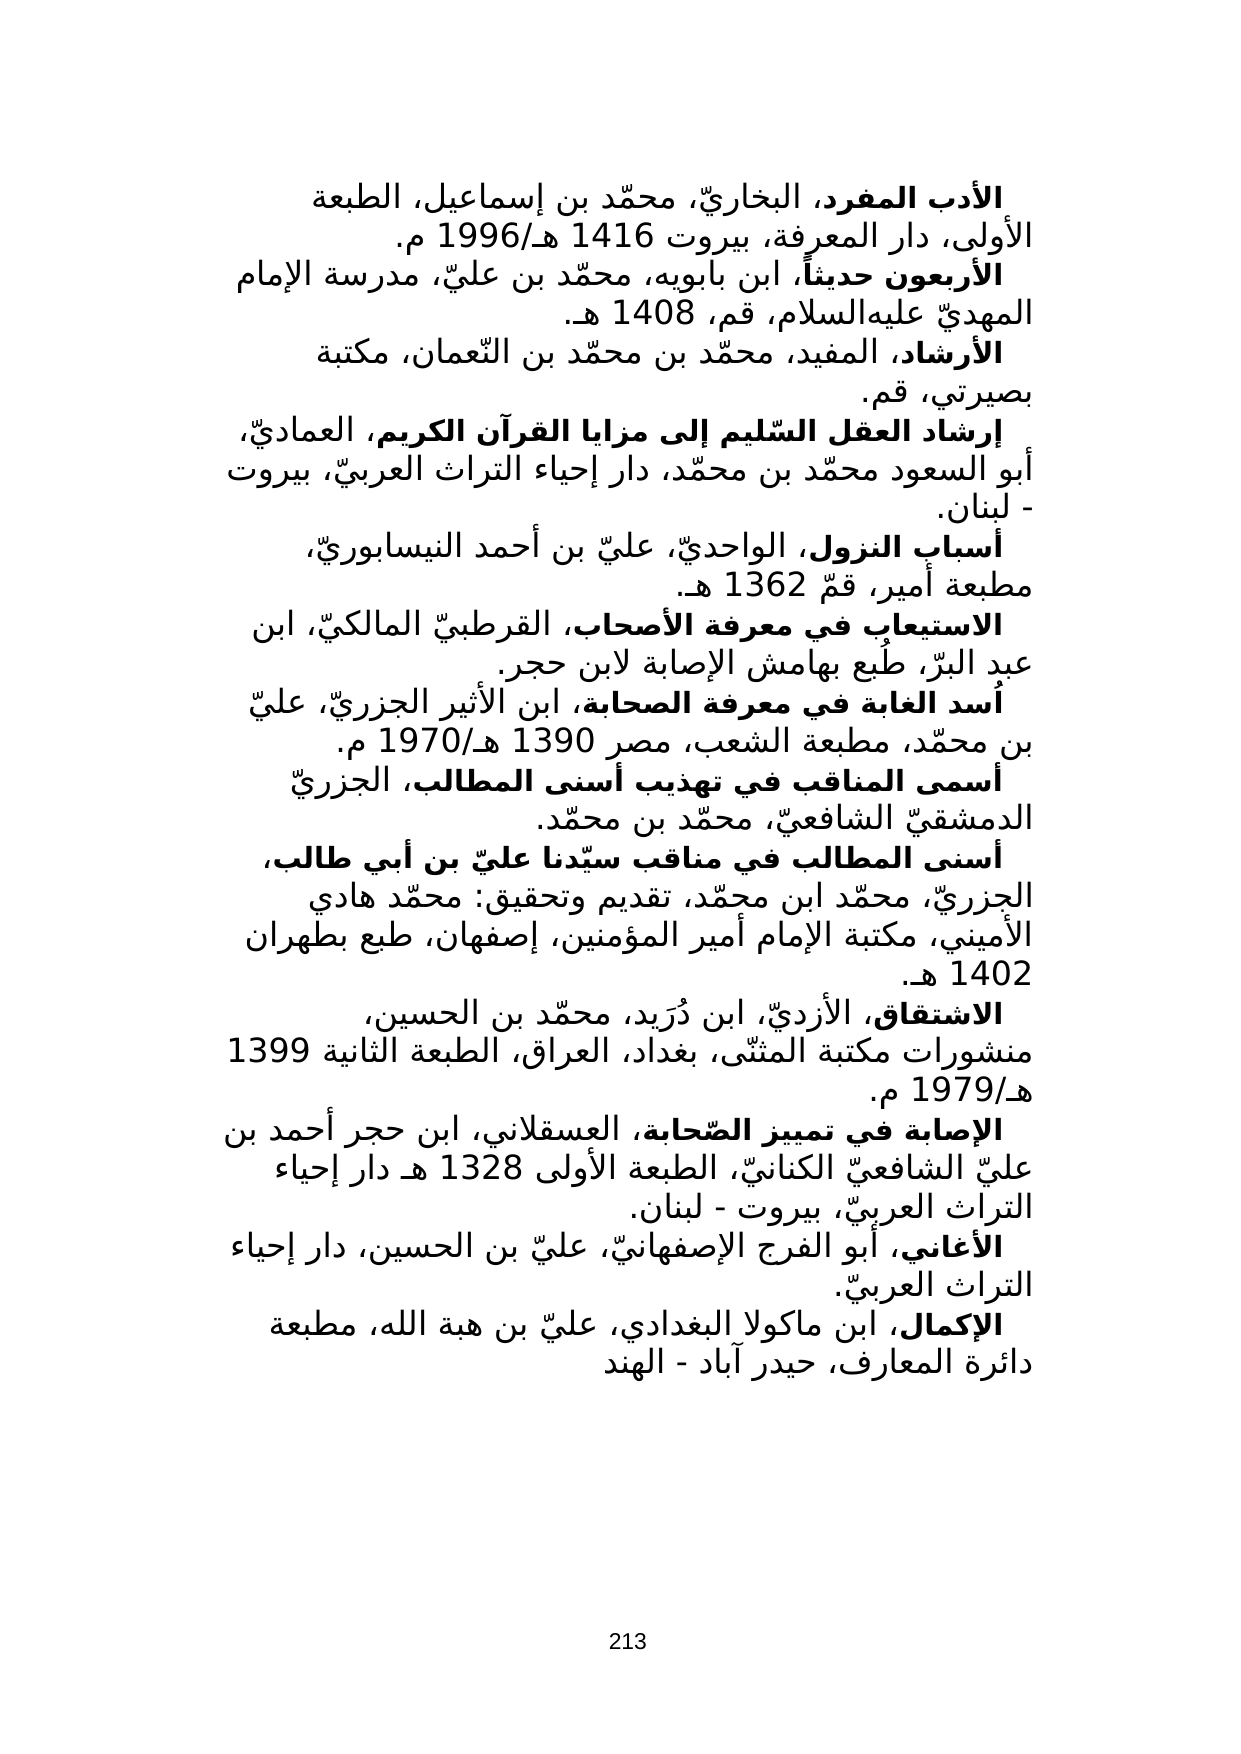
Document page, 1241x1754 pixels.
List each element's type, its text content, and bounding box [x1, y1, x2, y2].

text أسباب النزول، الواحديّ، عليّ بن أحمد النيسابوريّ، مطبعة أمير، قمّ 1362 هـ. [222, 527, 1033, 604]
text الأربعون حديثاً، ابن بابويه، محمّد بن عليّ، مدرسة الإمام المهديّ عليه‌السلام، قم، 1408 هـ. [222, 255, 1033, 333]
text الأرشاد، المفيد، محمّد بن محمّد بن النّعمان، مكتبة بصيرتي، قم. [222, 333, 1033, 410]
text الاستيعاب في معرفة الأصحاب، القرطبيّ المالكيّ، ابن عبد البرّ، طُبع بهامش الإصابة لابن حجر. [222, 604, 1033, 682]
text أسمى المناقب في تهذيب أسنى المطالب، الجزريّ الدمشقيّ الشافعيّ، محمّد بن محمّد. [222, 760, 1033, 838]
text الاشتقاق، الأزديّ، ابن دُرَيد، محمّد بن الحسين، منشورات مكتبة المثنّى، بغداد، العراق، الطبعة الثانية 1399 هـ/1979 م. [222, 993, 1033, 1110]
text إرشاد العقل السّليم إلى مزايا القرآن الكريم، العماديّ، أبو السعود محمّد بن محمّد، دار إحياء التراث العربيّ، بيروت - لبنان. [222, 410, 1033, 527]
text الأدب المفرد، البخاريّ، محمّد بن إسماعيل، الطبعة الأولى، دار المعرفة، بيروت 1416 هـ/1996 م. [222, 177, 1033, 255]
text اُسد الغابة في معرفة الصحابة، ابن الأثير الجزريّ، عليّ بن محمّد، مطبعة الشعب، مصر 1390 هـ/1970 م. [222, 682, 1033, 760]
text الإكمال، ابن ماكولا البغدادي، عليّ بن هبة الله، مطبعة دائرة المعارف، حيدر آباد - الهند [222, 1304, 1033, 1382]
text أسنى المطالب في مناقب سيّدنا عليّ بن أبي طالب، الجزريّ، محمّد ابن محمّد، تقديم وتحقيق: محمّد هادي الأميني، مكتبة الإمام أمير المؤمنين، إصفهان، طبع بطهران 1402 هـ. [222, 838, 1033, 993]
text الإصابة في تمييز الصّحابة، العسقلاني، ابن حجر أحمد بن عليّ الشافعيّ الكنانيّ، الطبعة الأولى 1328 هـ دار إحياء التراث العربيّ، بيروت - لبنان. [222, 1110, 1033, 1226]
text الأغاني، أبو الفرج الإصفهانيّ، عليّ بن الحسين، دار إحياء التراث العربيّ. [222, 1226, 1033, 1304]
